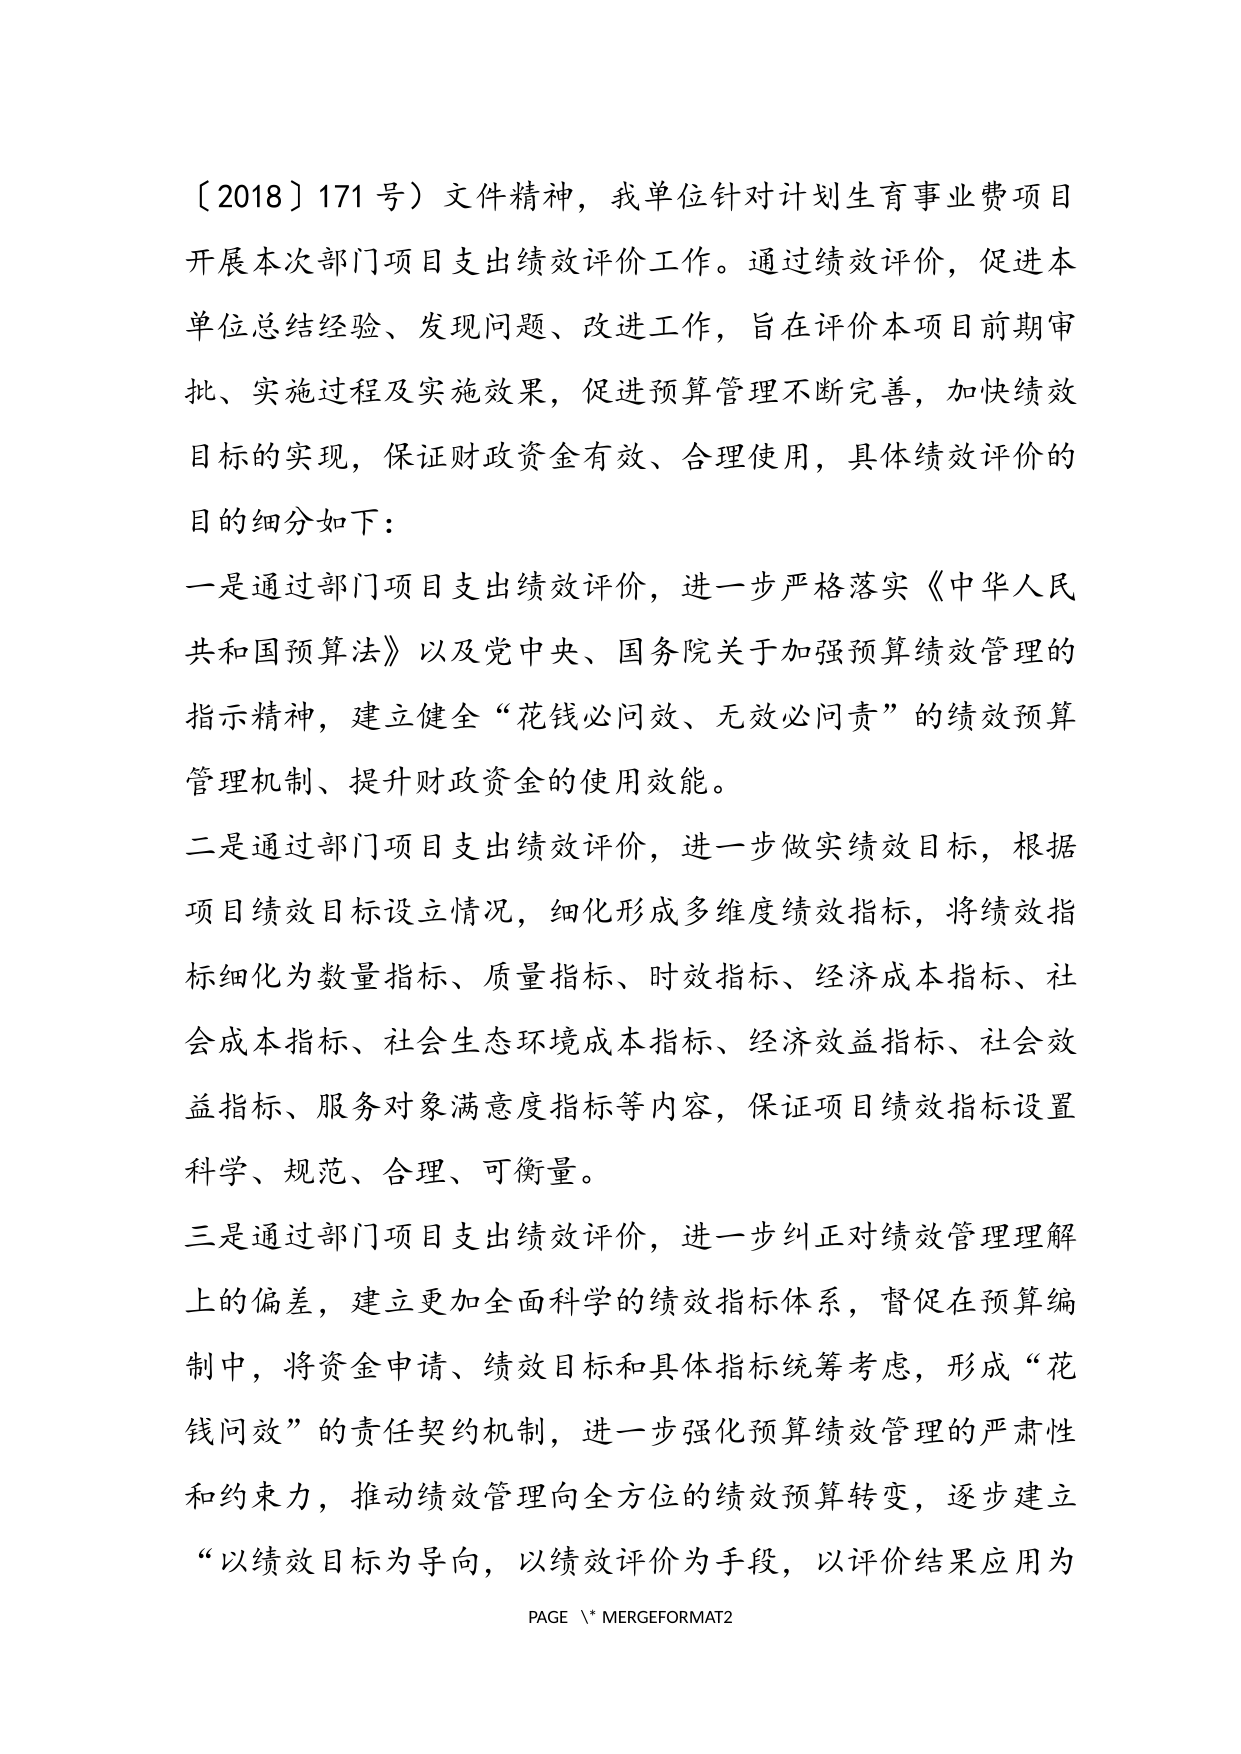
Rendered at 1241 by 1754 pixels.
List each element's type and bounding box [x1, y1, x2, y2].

text [183, 162, 1078, 1592]
